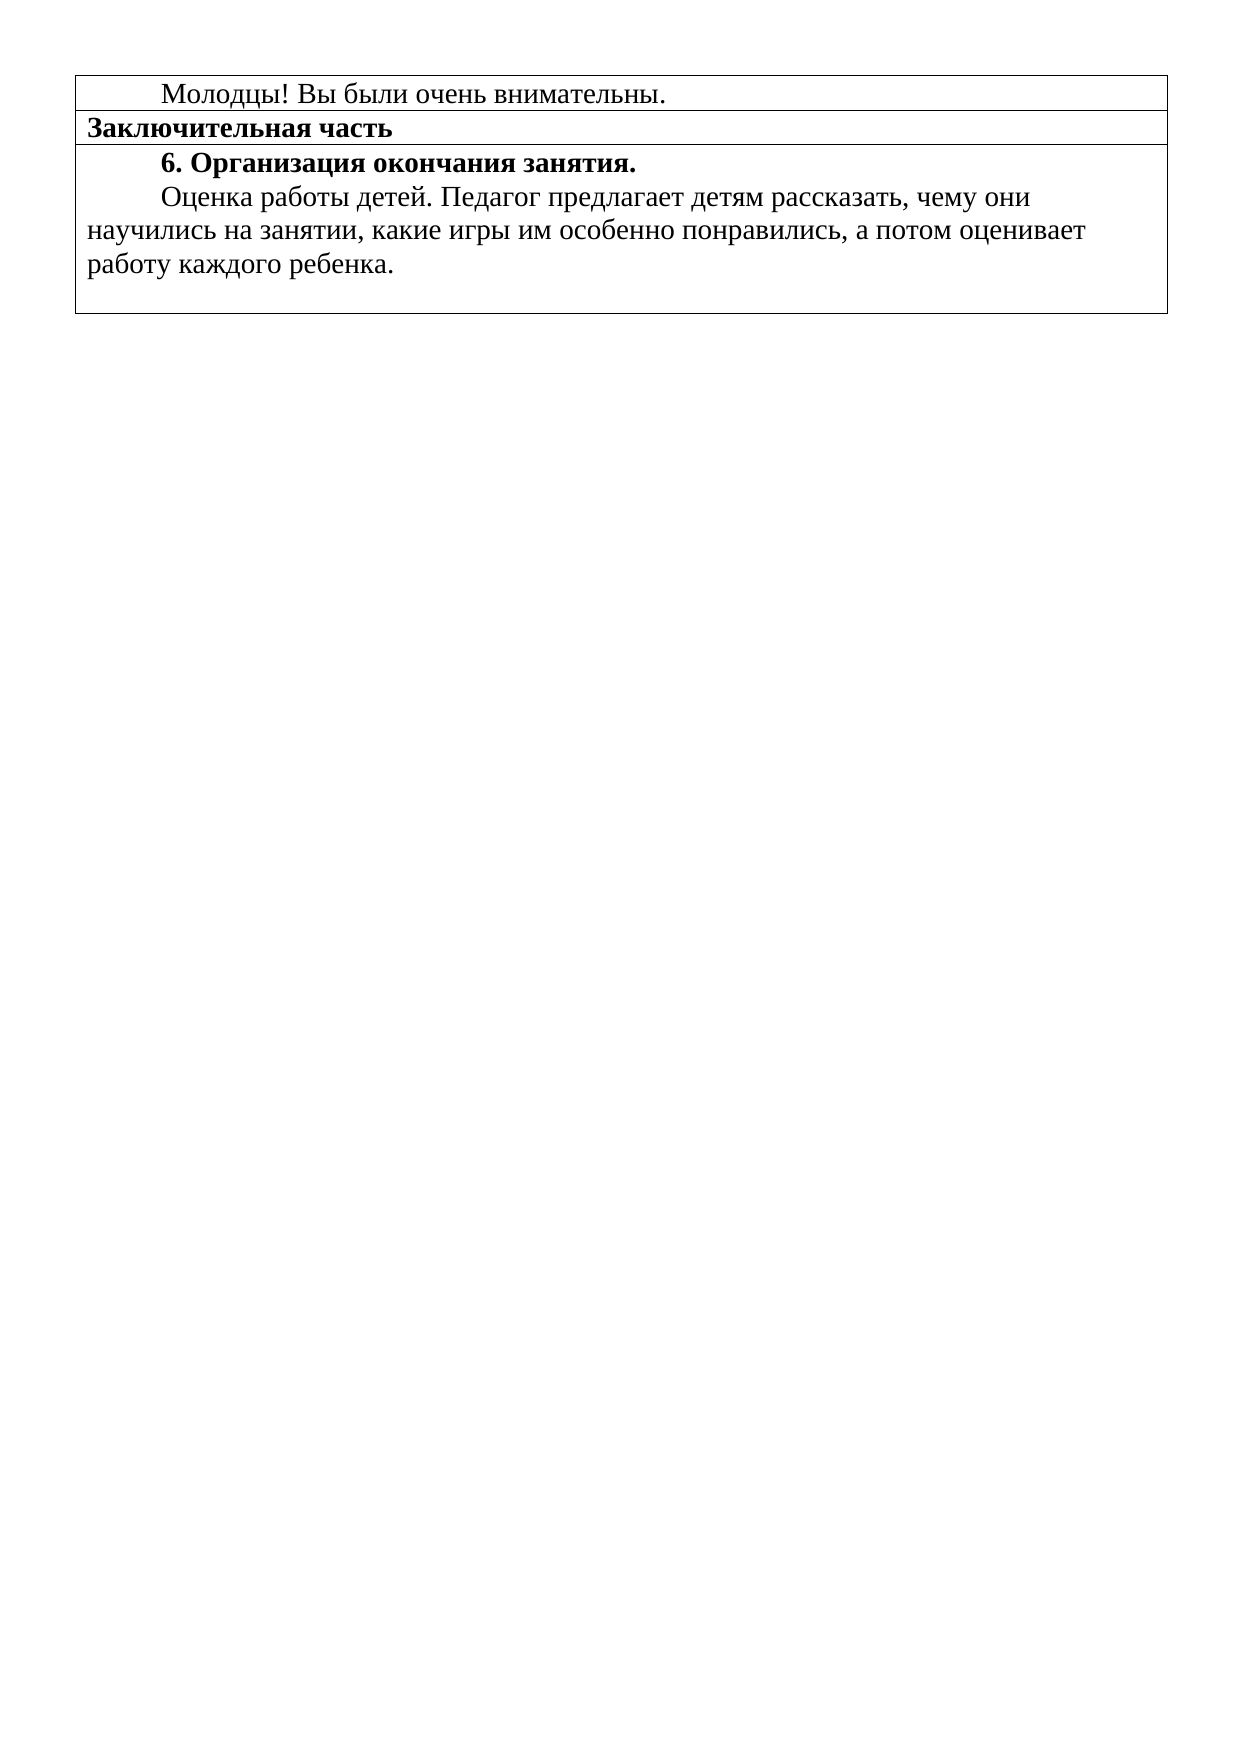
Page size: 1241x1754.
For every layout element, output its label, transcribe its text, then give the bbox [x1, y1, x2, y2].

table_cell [76, 76, 1167, 109]
table_cell Заключительная часть [76, 111, 1167, 144]
table_cell 6. Организация окончания занятия. Оценка работы детей. Педагог предлагает детям рассказать, чему они научились на занятии, какие игры им особенно понравились, а потом оценивает работу каждого ребенка. [76, 145, 1167, 313]
